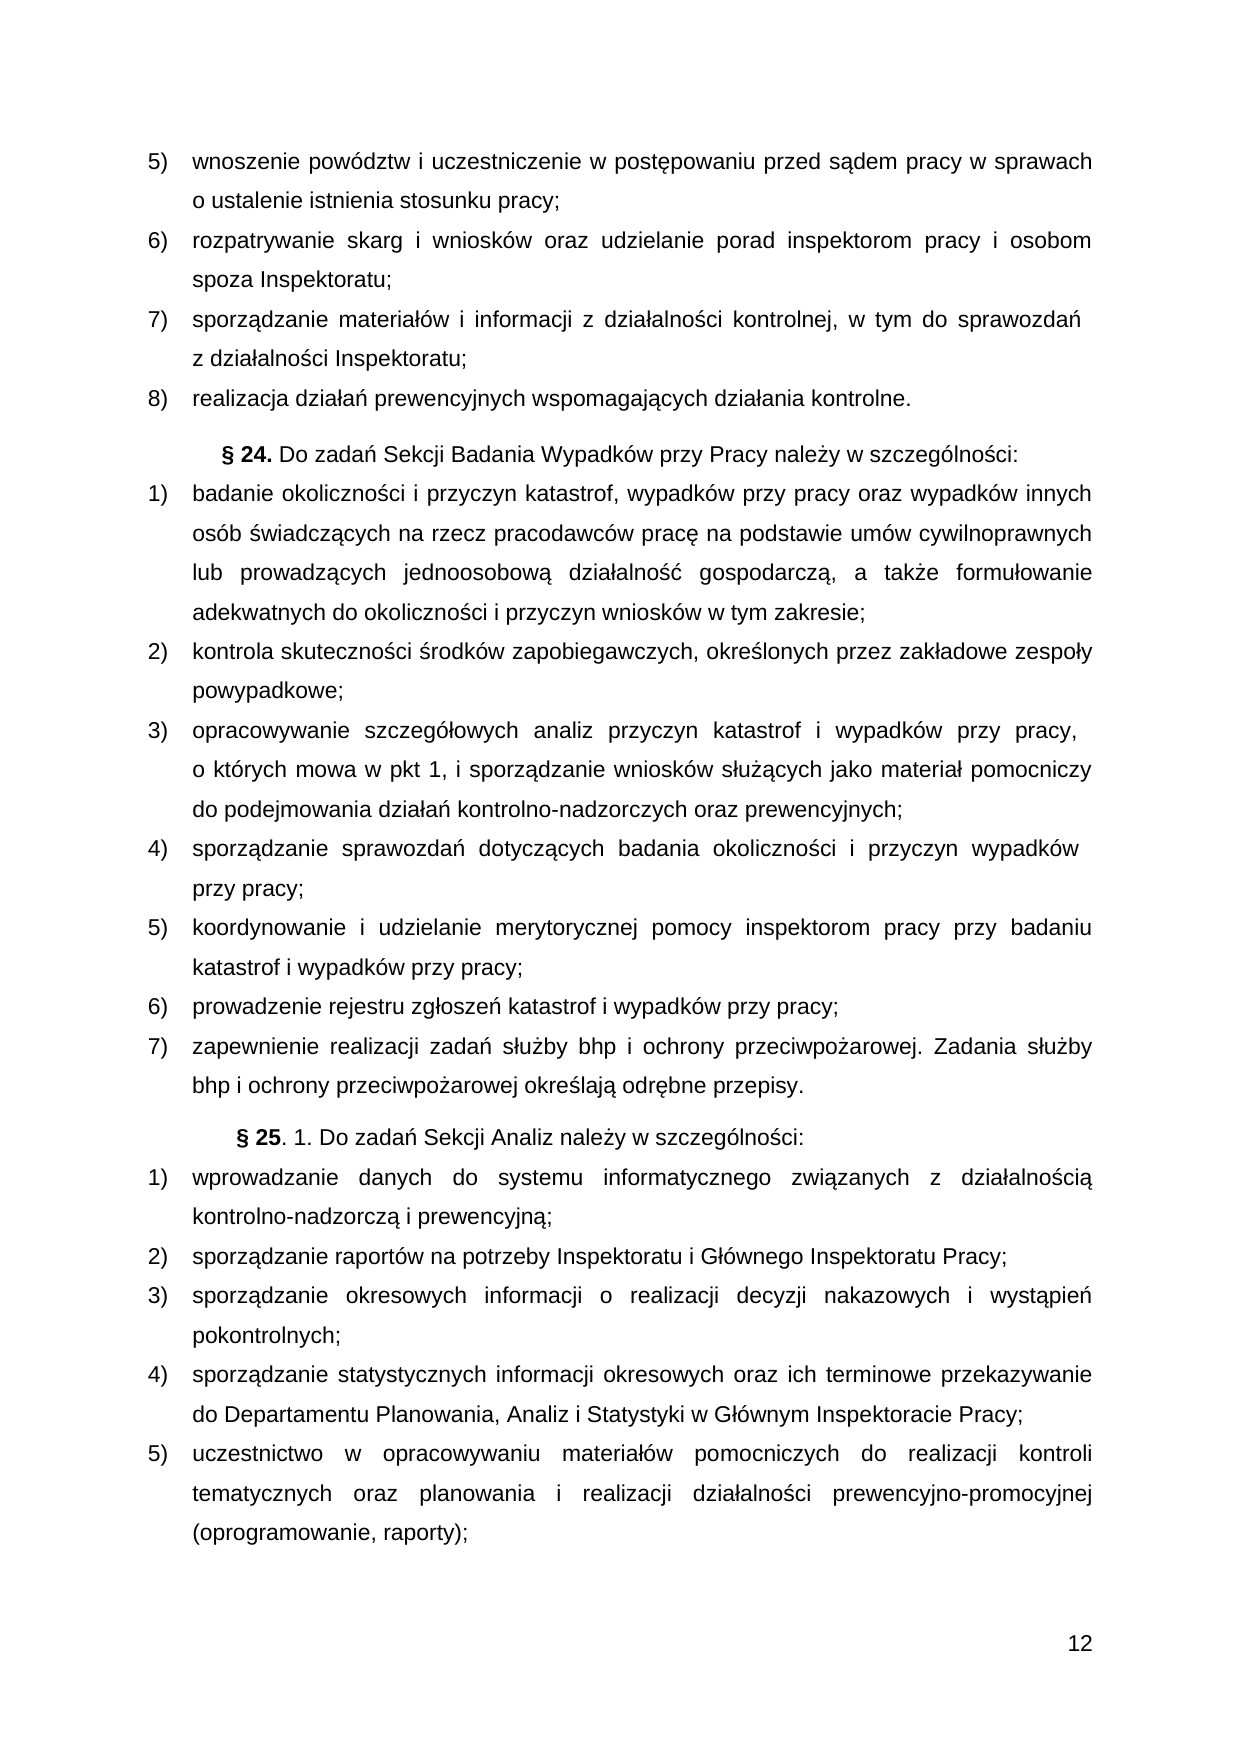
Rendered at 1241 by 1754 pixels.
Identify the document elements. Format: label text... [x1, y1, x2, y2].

list realizacja działań prewencyjnych wspomagających działania kontrolne. [148, 384, 1093, 411]
list wnoszenie powództw i uczestniczenie w postępowaniu przed sądem pracy w sprawach o ustalenie istnienia stosunku pracy; [148, 148, 1093, 213]
list prowadzenie rejestru zgłoszeń katastrof i wypadków przy pracy; [148, 993, 1093, 1020]
list koordynowanie i udzielanie merytorycznej pomocy inspektorom pracy przy badaniu katastrof i wypadków przy pracy; [148, 914, 1093, 980]
list sporządzanie sprawozdań dotyczących badania okoliczności i przyczyn wypadków przy pracy; [148, 835, 1093, 901]
list uczestnictwo w opracowywaniu materiałów pomocniczych do realizacji kontroli tematycznych oraz planowania i realizacji działalności prewencyjno-promocyjnej (oprogramowanie, raporty); [148, 1440, 1093, 1545]
list opracowywanie szczegółowych analiz przyczyn katastrof i wypadków przy pracy, o których mowa w pkt 1, i sporządzanie wniosków służących jako materiał pomocniczy do podejmowania działań kontrolno-nadzorczych oraz prewencyjnych; [148, 717, 1093, 822]
list sporządzanie okresowych informacji o realizacji decyzji nakazowych i wystąpień pokontrolnych; [148, 1282, 1093, 1348]
list zapewnienie realizacji zadań służby bhp i ochrony przeciwpożarowej. Zadania służby bhp i ochrony przeciwpożarowej określają odrębne przepisy. [148, 1033, 1093, 1099]
list badanie okoliczności i przyczyn katastrof, wypadków przy pracy oraz wypadków innych osób świadczących na rzecz pracodawców pracę na podstawie umów cywilnoprawnych lub prowadzących jednoosobową działalność gospodarczą, a także formułowanie adekwatnych do okoliczności i przyczyn wniosków w tym zakresie; [148, 480, 1093, 625]
list sporządzanie materiałów i informacji z działalności kontrolnej, w tym do sprawozdań z działalności Inspektoratu; [148, 306, 1093, 371]
text § 24. Do zadań Sekcji Badania Wypadków przy Pracy należy w szczególności: [148, 441, 1093, 467]
list sporządzanie statystycznych informacji okresowych oraz ich terminowe przekazywanie do Departamentu Planowania, Analiz i Statystyki w Głównym Inspektoracie Pracy; [148, 1361, 1093, 1427]
list kontrola skuteczności środków zapobiegawczych, określonych przez zakładowe zespoły powypadkowe; [148, 638, 1093, 704]
list sporządzanie raportów na potrzeby Inspektoratu i Głównego Inspektoratu Pracy; [148, 1243, 1093, 1269]
list wprowadzanie danych do systemu informatycznego związanych z działalnością kontrolno-nadzorczą i prewencyjną; [148, 1164, 1093, 1229]
text § 25. 1. Do zadań Sekcji Analiz należy w szczególności: [192, 1124, 1093, 1151]
list rozpatrywanie skarg i wniosków oraz udzielanie porad inspektorom pracy i osobom spoza Inspektoratu; [148, 227, 1093, 292]
